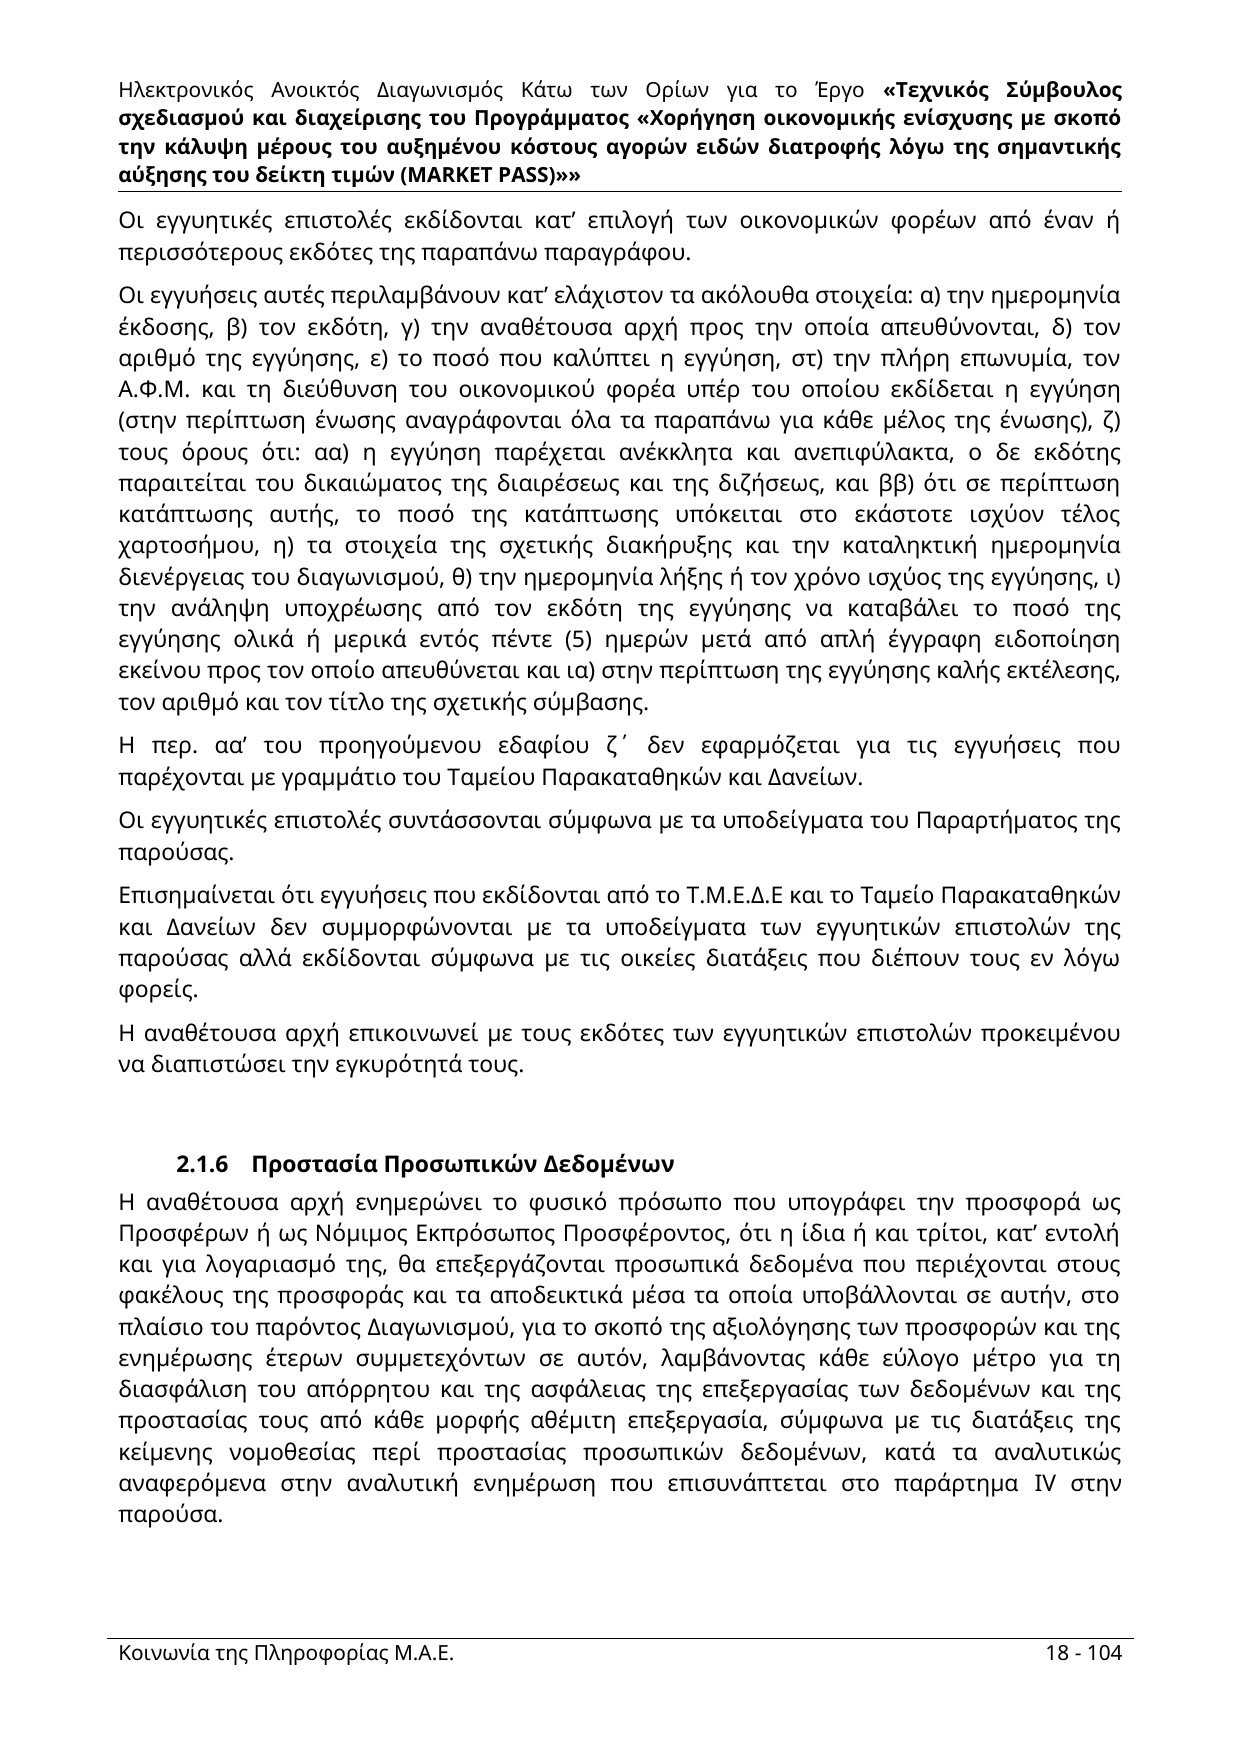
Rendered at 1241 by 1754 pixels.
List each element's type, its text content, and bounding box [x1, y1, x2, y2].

text Οι εγγυήσεις αυτές περιλαμβάνουν κατ’ ελάχιστον τα ακόλουθα στοιχεία: α) την ημερομηνία έκδοσης, β) τον εκδότη, γ) την αναθέτουσα αρχή προς την οποία απευθύνονται, δ) τον αριθμό της εγγύησης, ε) το ποσό που καλύπτει η εγγύηση, στ) την πλήρη επωνυμία, τον Α.Φ.Μ. και τη διεύθυνση του οικονομικού φορέα υπέρ του οποίου εκδίδεται η εγγύηση (στην περίπτωση ένωσης αναγράφονται όλα τα παραπάνω για κάθε μέλος της ένωσης), ζ) τους όρους ότι: αα) η εγγύηση παρέχεται ανέκκλητα και ανεπιφύλακτα, ο δε εκδότης παραιτείται του δικαιώματος της διαιρέσεως και της διζήσεως, και ββ) ότι σε περίπτωση κατάπτωσης αυτής, το ποσό της κατάπτωσης υπόκειται στο εκάστοτε ισχύον τέλος χαρτοσήμου, η) τα στοιχεία της σχετικής διακήρυξης και την καταληκτική ημερομηνία διενέργειας του διαγωνισμού, θ) την ημερομηνία λήξης ή τον χρόνο ισχύος της εγγύησης, ι) την ανάληψη υποχρέωσης από τον εκδότη της εγγύησης να καταβάλει το ποσό της εγγύησης ολικά ή μερικά εντός πέντε (5) ημερών μετά από απλή έγγραφη ειδοποίηση εκείνου προς τον οποίο απευθύνεται και ια) στην περίπτωση της εγγύησης καλής εκτέλεσης, τον αριθμό και τον τίτλο της σχετικής σύμβασης. [118, 279, 1122, 717]
text Η περ. αα’ του προηγούμενου εδαφίου ζ΄ δεν εφαρμόζεται για τις εγγυήσεις που παρέχονται με γραμμάτιο του Ταμείου Παρακαταθηκών και Δανείων. [118, 729, 1122, 792]
text Η αναθέτουσα αρχή επικοινωνεί με τους εκδότες των εγγυητικών επιστολών προκειμένου να διαπιστώσει την εγκυρότητά τους. [118, 1017, 1122, 1079]
text Επισημαίνεται ότι εγγυήσεις που εκδίδονται από το Τ.Μ.Ε.Δ.Ε και το Ταμείο Παρακαταθηκών και Δανείων δεν συμμορφώνονται με τα υποδείγματα των εγγυητικών επιστολών της παρούσας αλλά εκδίδονται σύμφωνα με τις οικείες διατάξεις που διέπουν τους εν λόγω φορείς. [118, 879, 1122, 1004]
subtitle Προστασία Προσωπικών Δεδομένων [176, 1148, 1122, 1179]
text Οι εγγυητικές επιστολές συντάσσονται σύμφωνα με τα υποδείγματα του Παραρτήματος της παρούσας. [118, 804, 1122, 867]
text Η αναθέτουσα αρχή ενημερώνει το φυσικό πρόσωπο που υπογράφει την προσφορά ως Προσφέρων ή ως Νόμιμος Εκπρόσωπος Προσφέροντος, ότι η ίδια ή και τρίτοι, κατ’ εντολή και για λογαριασμό της, θα επεξεργάζονται προσωπικά δεδομένα που περιέχονται στους φακέλους της προσφοράς και τα αποδεικτικά μέσα τα οποία υποβάλλονται σε αυτήν, στο πλαίσιο του παρόντος Διαγωνισμού, για το σκοπό της αξιολόγησης των προσφορών και της ενημέρωσης έτερων συμμετεχόντων σε αυτόν, λαμβάνοντας κάθε εύλογο μέτρο για τη διασφάλιση του απόρρητου και της ασφάλειας της επεξεργασίας των δεδομένων και της προστασίας τους από κάθε μορφής αθέμιτη επεξεργασία, σύμφωνα με τις διατάξεις της κείμενης νομοθεσίας περί προστασίας προσωπικών δεδομένων, κατά τα αναλυτικώς αναφερόμενα στην αναλυτική ενημέρωση που επισυνάπτεται στο παράρτημα IV στην παρούσα. [118, 1186, 1122, 1529]
text Οι εγγυητικές επιστολές εκδίδονται κατ’ επιλογή των οικονομικών φορέων από έναν ή περισσότερους εκδότες της παραπάνω παραγράφου. [118, 204, 1122, 267]
